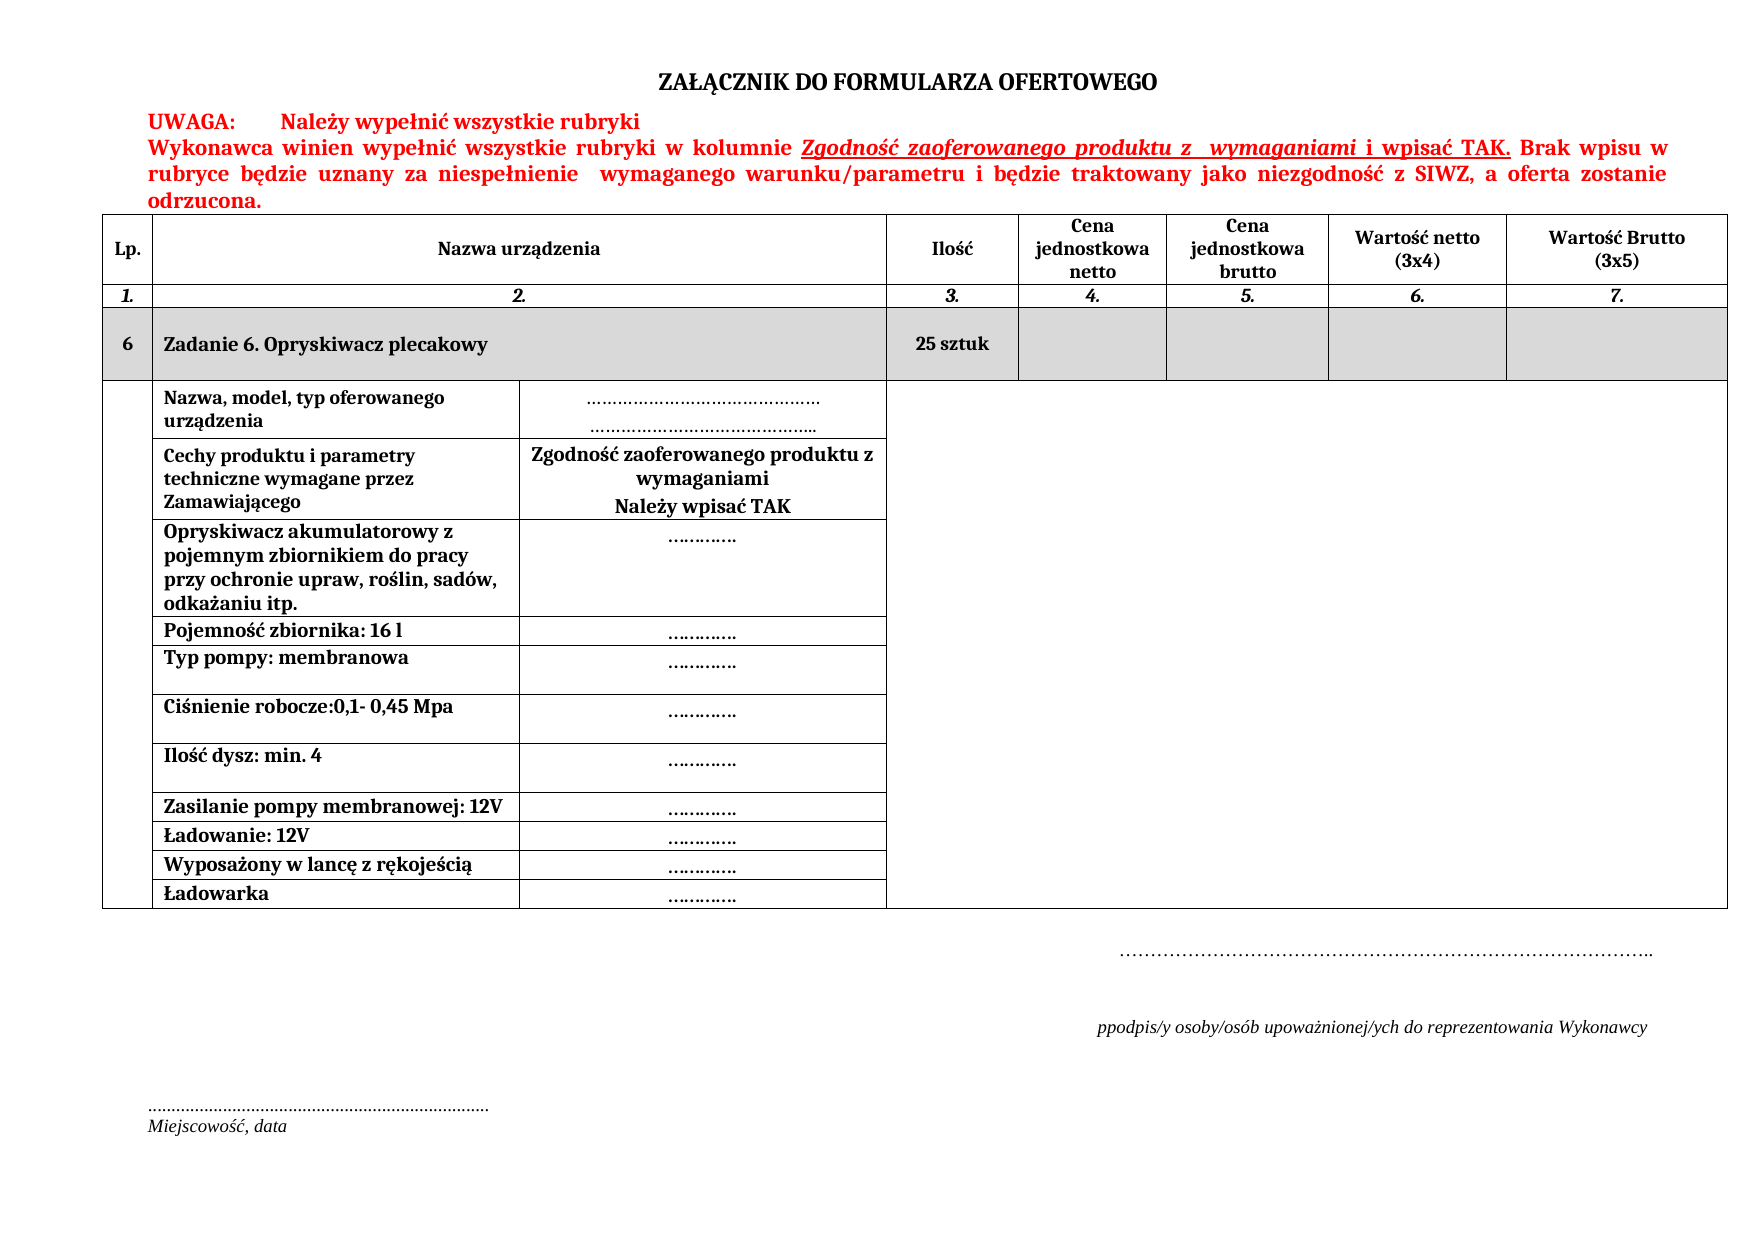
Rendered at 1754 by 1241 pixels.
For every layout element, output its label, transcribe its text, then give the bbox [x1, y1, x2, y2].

table_cell Ładowanie: 12V [153, 822, 519, 850]
table_cell 2. [153, 285, 886, 307]
table_cell 3. [887, 285, 1018, 307]
table_cell 4. [1019, 285, 1166, 307]
table_cell …………. [520, 617, 886, 645]
table_cell …………. [520, 822, 886, 850]
table_cell 7. [1507, 285, 1727, 307]
table_cell [103, 381, 152, 908]
table_header Ilość [887, 215, 1018, 283]
table_cell Cechy produktu i parametry techniczne wymagane przez Zamawiającego [153, 439, 519, 519]
table_header Cena jednostkowa brutto [1167, 215, 1328, 283]
table_header Cena jednostkowa netto [1019, 215, 1166, 283]
table_header Wartość Brutto (3x5) [1507, 215, 1727, 283]
table_cell Nazwa, model, typ oferowanego urządzenia [153, 381, 519, 438]
table_cell Ilość dysz: min. 4 [153, 744, 519, 792]
table_cell Wyposażony w lancę z rękojeścią [153, 851, 519, 879]
table_header Nazwa urządzenia [153, 215, 886, 283]
text UWAGA: Należy wypełnić wszystkie rubryki [148, 108, 1668, 135]
table_cell Typ pompy: membranowa [153, 646, 519, 694]
table_cell …………. [520, 880, 886, 908]
table_header Wartość netto (3x4) [1329, 215, 1506, 283]
table_cell 6. [1329, 285, 1506, 307]
table_cell Ładowarka [153, 880, 519, 908]
table_cell ……………………………………… …………………………………….. [520, 381, 886, 438]
table_header Lp. [103, 215, 152, 283]
table_cell [887, 381, 1727, 908]
table_cell [1329, 308, 1506, 380]
table_cell Zasilanie pompy membranowej: 12V [153, 793, 519, 821]
table_cell [1019, 308, 1166, 380]
table_cell 1. [103, 285, 152, 307]
table_cell 5. [1167, 285, 1328, 307]
table_cell Ciśnienie robocze:0,1- 0,45 Mpa [153, 695, 519, 743]
table_cell …………. [520, 520, 886, 616]
table_cell …………. [520, 793, 886, 821]
table_cell Zgodność zaoferowanego produktu z wymaganiami Należy wpisać TAK [520, 439, 886, 519]
table_cell 6 [103, 308, 152, 380]
table_cell …………. [520, 646, 886, 694]
table_cell …………. [520, 695, 886, 743]
table_cell 25 sztuk [887, 308, 1018, 380]
table_cell …………. [520, 851, 886, 879]
text ZAŁĄCZNIK DO FORMULARZA OFERTOWEGO [148, 68, 1668, 97]
table_cell Pojemność zbiornika: 16 l [153, 617, 519, 645]
text Wykonawca winien wypełnić wszystkie rubryki w kolumnie Zgodność zaoferowanego produktu z wymaganiami i wpisać TAK. Brak wpisu w rubryce będzie uznany za niespełnienie wymaganego warunku/parametru i będzie traktowany jako niezgodność z SIWZ, a oferta zostanie odrzucona. [148, 135, 1668, 214]
table_cell [1167, 308, 1328, 380]
table_cell Zadanie 6. Opryskiwacz plecakowy [153, 308, 886, 380]
table_cell Opryskiwacz akumulatorowy z pojemnym zbiornikiem do pracy przy ochronie upraw, roślin, sadów, odkażaniu itp. [153, 520, 519, 616]
table_cell [1507, 308, 1727, 380]
table_cell …………. [520, 744, 886, 792]
